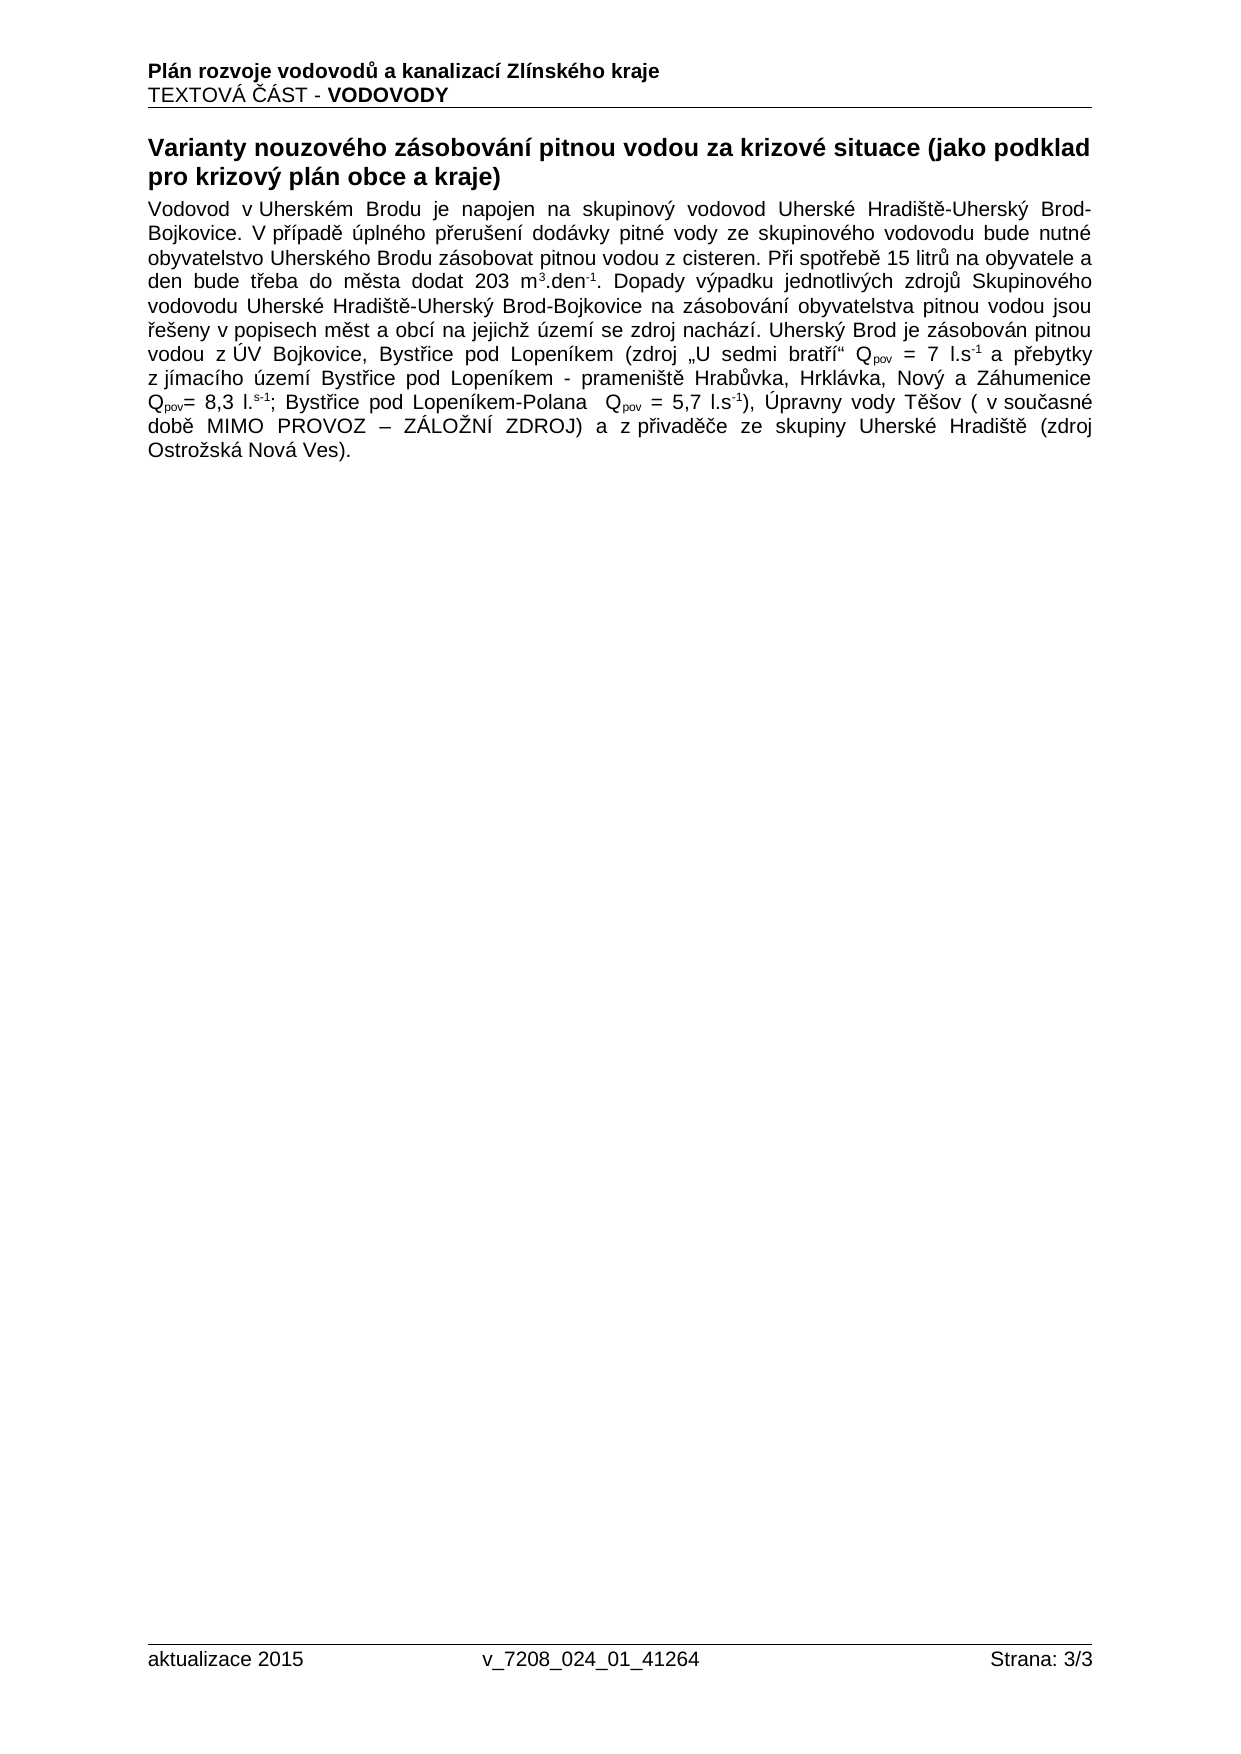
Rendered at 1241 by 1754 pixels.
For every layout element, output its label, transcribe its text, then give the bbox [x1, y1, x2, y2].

subtitle Varianty nouzového zásobování pitnou vodou za krizové situace (jako podklad pro krizový plán obce a kraje) [148, 133, 1092, 191]
text Vodovod v Uherském Brodu je napojen na skupinový vodovod Uherské Hradiště-Uherský Brod-Bojkovice. V případě úplného přerušení dodávky pitné vody ze skupinového vodovodu bude nutné obyvatelstvo Uherského Brodu zásobovat pitnou vodou z cisteren. Při spotřebě 15 litrů na obyvatele a den bude třeba do města dodat 203 m3.den-1. Dopady výpadku jednotlivých zdrojů Skupinového vodovodu Uherské Hradiště-Uherský Brod-Bojkovice na zásobování obyvatelstva pitnou vodou jsou řešeny v popisech měst a obcí na jejichž území se zdroj nachází. Uherský Brod je zásobován pitnou vodou z ÚV Bojkovice, Bystřice pod Lopeníkem (zdroj „U sedmi bratří“ Qpov = 7 l.s-1 a přebytky z jímacího území Bystřice pod Lopeníkem - prameniště Hrabůvka, Hrklávka, Nový a Záhumenice Qpov= 8,3 l.s-1; Bystřice pod Lopeníkem-Polana Qpov = 5,7 l.s-1), Úpravny vody Těšov ( v současné době MIMO PROVOZ – ZÁLOŽNÍ ZDROJ) a z přivaděče ze skupiny Uherské Hradiště (zdroj Ostrožská Nová Ves). [148, 197, 1092, 462]
